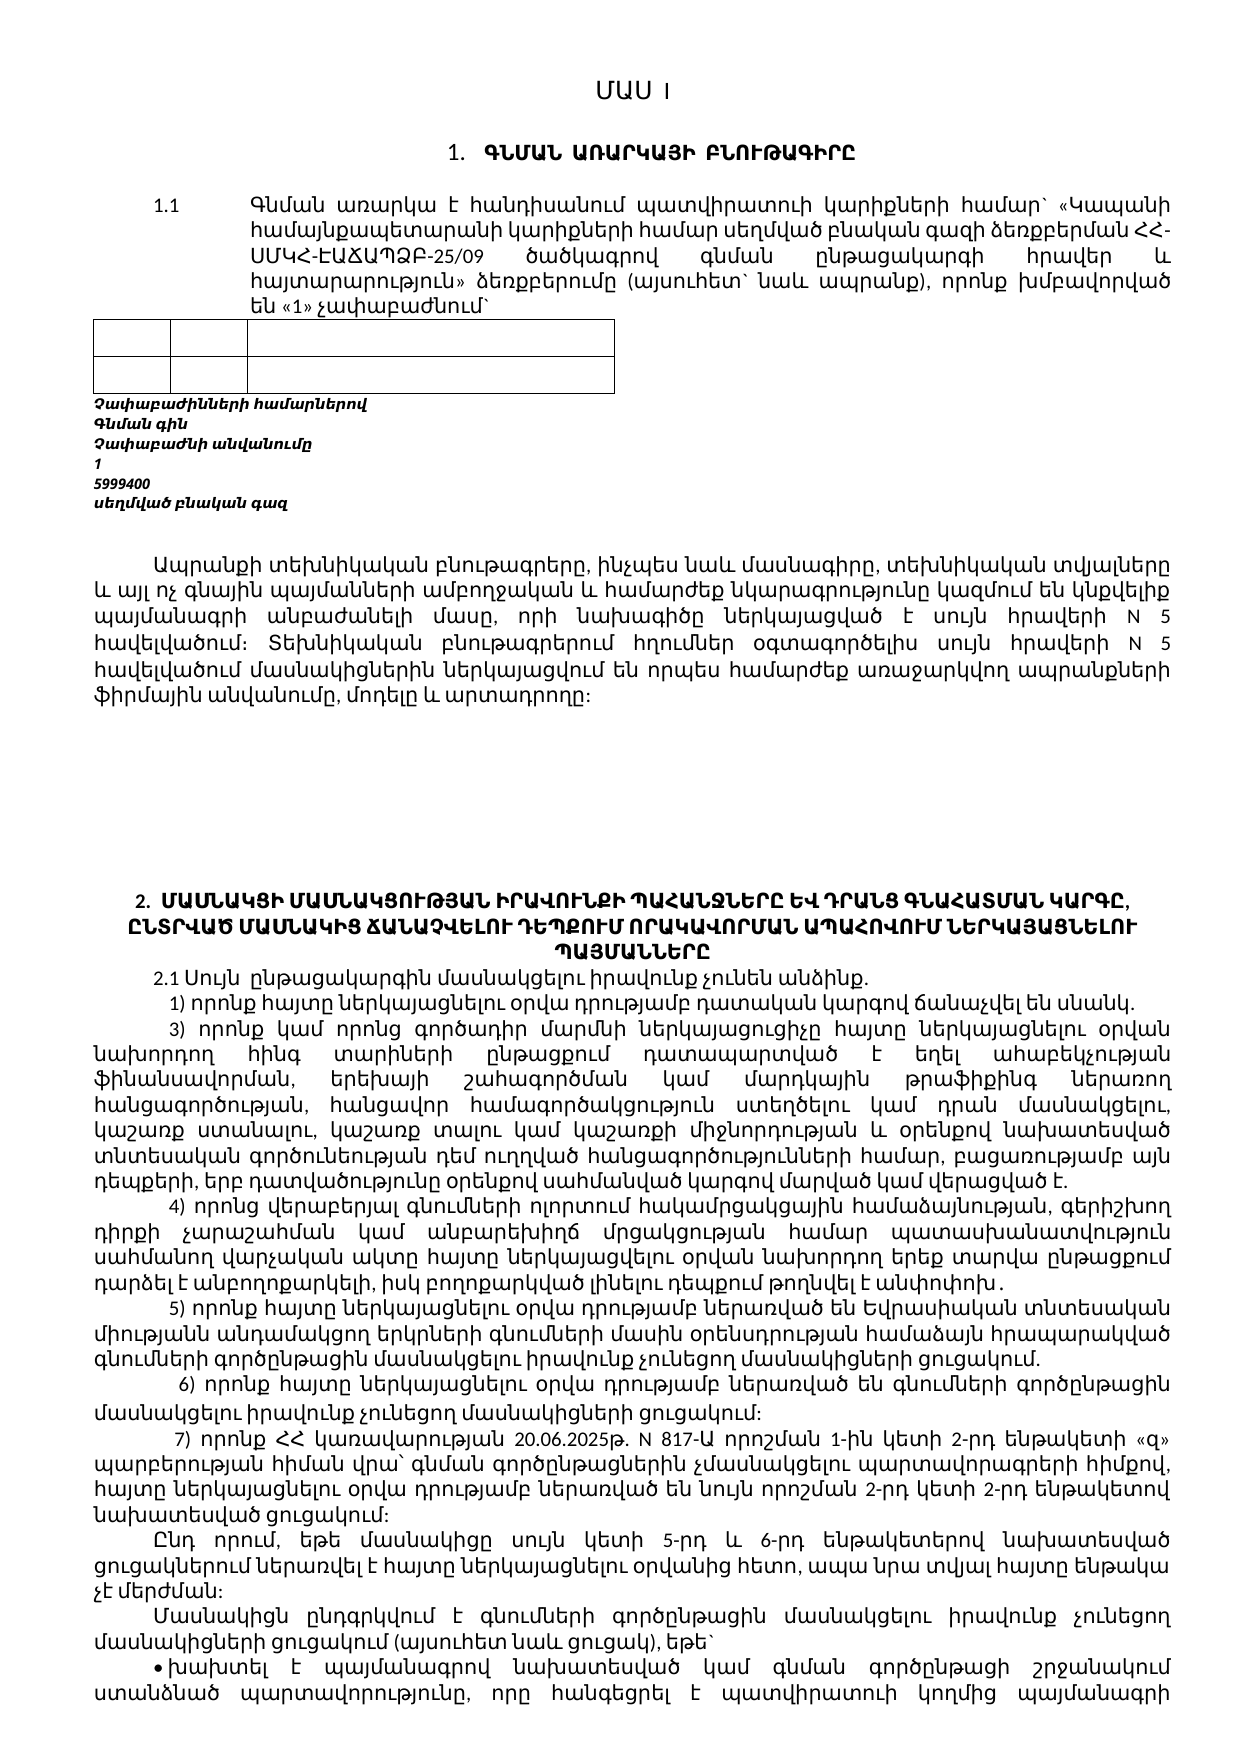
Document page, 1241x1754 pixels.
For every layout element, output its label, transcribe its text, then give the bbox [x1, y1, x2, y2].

text ՄԱՍ I [94, 75, 1171, 106]
text 6) որոնք հայտը ներկայացնելու օրվա դրությամբ ներառված են գնումների գործընթացին մասնակցելու իրավունք չունեցող մասնակիցների ցուցակում: [94, 1372, 1171, 1426]
text 3) որոնք կամ որոնց գործադիր մարմնի ներկայացուցիչը հայտը ներկայացնելու օրվան նախորդող հինգ տարիների ընթացքում դատապարտված է եղել ահաբեկչության ֆինանսավորման, երեխայի շահագործման կամ մարդկային թրաֆիքինգ ներառող հանցագործության, հանցավոր համագործակցություն ստեղծելու կամ դրան մասնակցելու, կաշառք ստանալու, կաշառք տալու կամ կաշառքի միջնորդության և օրենքով նախատեսված տնտեսական գործունեության դեմ ուղղված հանցագործությունների համար, բացառությամբ այն դեպքերի, երբ դատվածությունը օրենքով սահմանված կարգով մարված կամ վերացված է. [94, 1016, 1171, 1194]
text 2.1 Սույն ընթացակարգին մասնակցելու իրավունք չունեն անձինք. [94, 965, 1171, 990]
text 4) որոնց վերաբերյալ գնումների ոլորտում հակամրցակցային համաձայնության, գերիշխող դիրքի չարաշահման կամ անբարեխիղճ մրցակցության համար պատասխանատվություն սահմանող վարչական ակտը հայտը ներկայացվելու օրվան նախորդող երեք տարվա ընթացքում դարձել է անբողոքարկելի, իսկ բողոքարկված լինելու դեպքում թողնվել է անփոփոխ․ [94, 1194, 1171, 1295]
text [94, 1654, 1171, 1705]
subtitle Գնման առարկա է հանդիսանում պատվիրատուի կարիքների համար` «Կապանի համայնքապետարանի կարիքների համար սեղմված բնական գազի ձեռքբերման ՀՀ-ՍՄԿՀ-ԷԱՃԱՊՁԲ-25/09 ծածկագրով գնման ընթացակարգի հրավեր և հայտարարություն» ձեռքբերումը (այսուհետ` նաև ապրանք), որոնք խմբավորված են «1» չափաբաժնում` [153, 192, 1171, 319]
text 5) որոնք հայտը ներկայացնելու օրվա դրությամբ ներառված են Եվրասիական տնտեսական միությանն անդամակցող երկրների գնումների մասին օրենսդրության համաձայն հրապարակված գնումների գործընթացին մասնակցելու իրավունք չունեցող մասնակիցների ցուցակում. [94, 1295, 1171, 1372]
text 1) որոնք հայտը ներկայացնելու օրվա դրությամբ դատական կարգով ճանաչվել են սնանկ. [94, 990, 1171, 1016]
text Ապրանքի տեխնիկական բնութագրերը, ինչպես նաև մասնագիրը, տեխնիկական տվյալները և այլ ոչ գնային պայմանների ամբողջական և համարժեք նկարագրությունը կազմում են կնքվելիք պայմանագրի անբաժանելի մասը, որի նախագիծը ներկայացված է սույն հրավերի N 5 հավելվածում։ Տեխնիկական բնութագրերում հղումներ օգտագործելիս սույն հրավերի N 5 հավելվածում մասնակիցներին ներկայացվում են որպես համարժեք առաջարկվող ապրանքների ֆիրմային անվանումը, մոդելը և արտադրողը: [94, 552, 1171, 708]
text Մասնակիցն ընդգրկվում է գնումների գործընթացին մասնակցելու իրավունք չունեցող մասնակիցների ցուցակում (այսուհետ նաև ցուցակ), եթե` [94, 1604, 1171, 1654]
text 2. ՄԱՍՆԱԿՑԻ ՄԱՍՆԱԿՑՈՒԹՅԱՆ ԻՐԱՎՈՒՆՔԻ ՊԱՀԱՆՋՆԵՐԸ ԵՎ ԴՐԱՆՑ ԳՆԱՀԱՏՄԱՆ ԿԱՐԳԸ, ԸՆՏՐՎԱԾ ՄԱՍՆԱԿԻՑ ՃԱՆԱՉՎԵԼՈՒ ԴԵՊՔՈՒՄ ՈՐԱԿԱՎՈՐՄԱՆ ԱՊԱՀՈՎՈՒՄ ՆԵՐԿԱՅԱՑՆԵԼՈՒ ՊԱՅՄԱՆՆԵՐԸ [94, 889, 1171, 965]
list ԳՆՄԱՆ ԱՌԱՐԿԱՅԻ ԲՆՈՒԹԱԳԻՐԸ [131, 136, 1171, 167]
text Ընդ որում, եթե մասնակիցը սույն կետի 5-րդ և 6-րդ ենթակետերով նախատեսված ցուցակներում ներառվել է հայտը ներկայացնելու օրվանից հետո, ապա նրա տվյալ հայտը ենթակա չէ մերժման: [94, 1527, 1171, 1604]
text 7) որոնք ՀՀ կառավարության 20.06.2025թ. N 817-Ա որոշման 1-ին կետի 2-րդ ենթակետի «զ» պարբերության հիման վրա՝ գնման գործընթացներին չմասնակցելու պարտավորագրերի հիմքով, հայտը ներկայացնելու օրվա դրությամբ ներառված են նույն որոշման 2-րդ կետի 2-րդ ենթակետով նախատեսված ցուցակում: [94, 1426, 1171, 1527]
